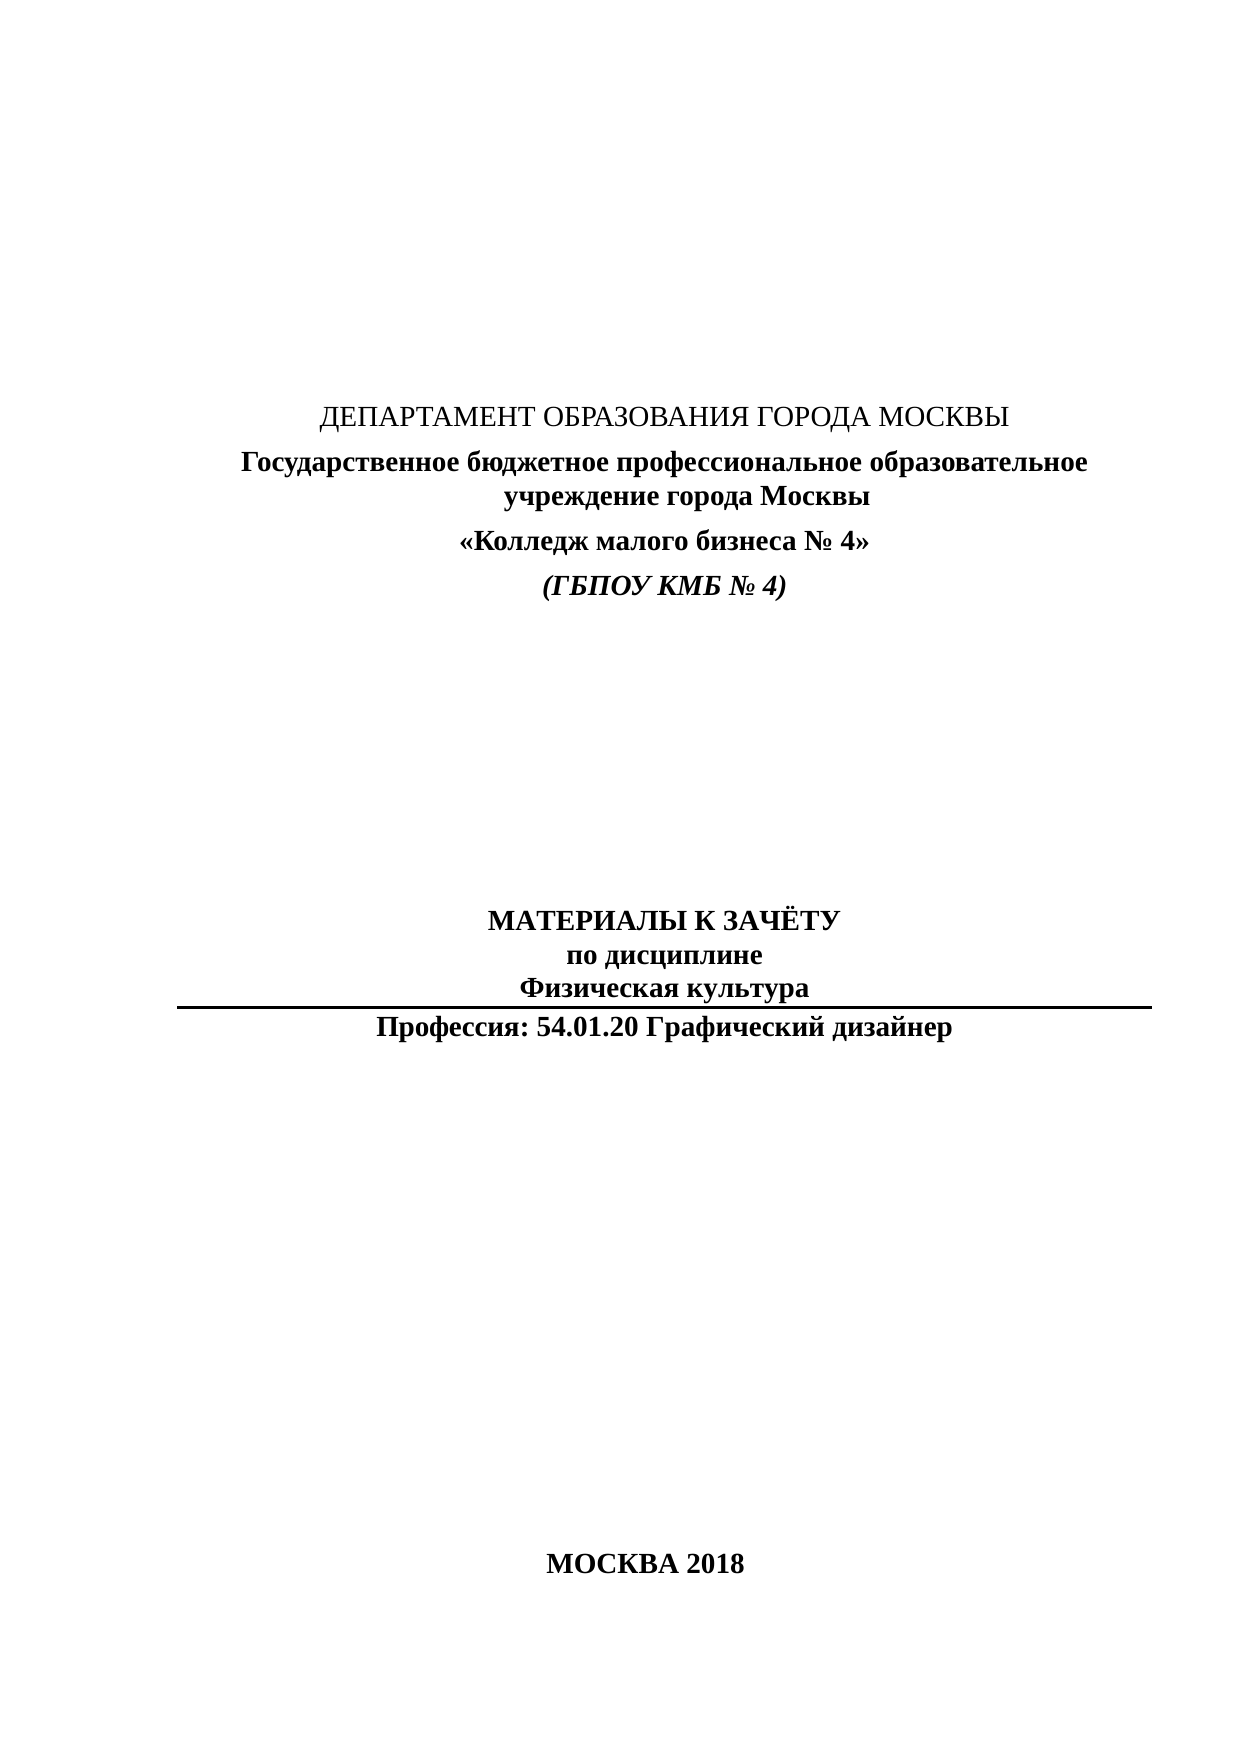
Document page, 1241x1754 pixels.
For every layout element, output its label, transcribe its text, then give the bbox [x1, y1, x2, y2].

text (ГБПОУ КМБ № 4) [177, 568, 1152, 602]
text по дисциплине [177, 937, 1152, 971]
text Государственное бюджетное профессиональное образовательное учреждение города Москвы [177, 444, 1152, 512]
text ДЕПАРТАМЕНТ ОБРАЗОВАНИЯ ГОРОДА МОСКВЫ [177, 399, 1152, 433]
text Физическая культура [177, 971, 1152, 1006]
text «Колледж малого бизнеса № 4» [177, 523, 1152, 557]
text Профессия: 54.01.20 Графический дизайнер [177, 1009, 1152, 1043]
text МОСКВА 2018 [177, 1546, 1152, 1579]
text МАТЕРИАЛЫ К ЗАЧЁТУ [177, 903, 1152, 937]
